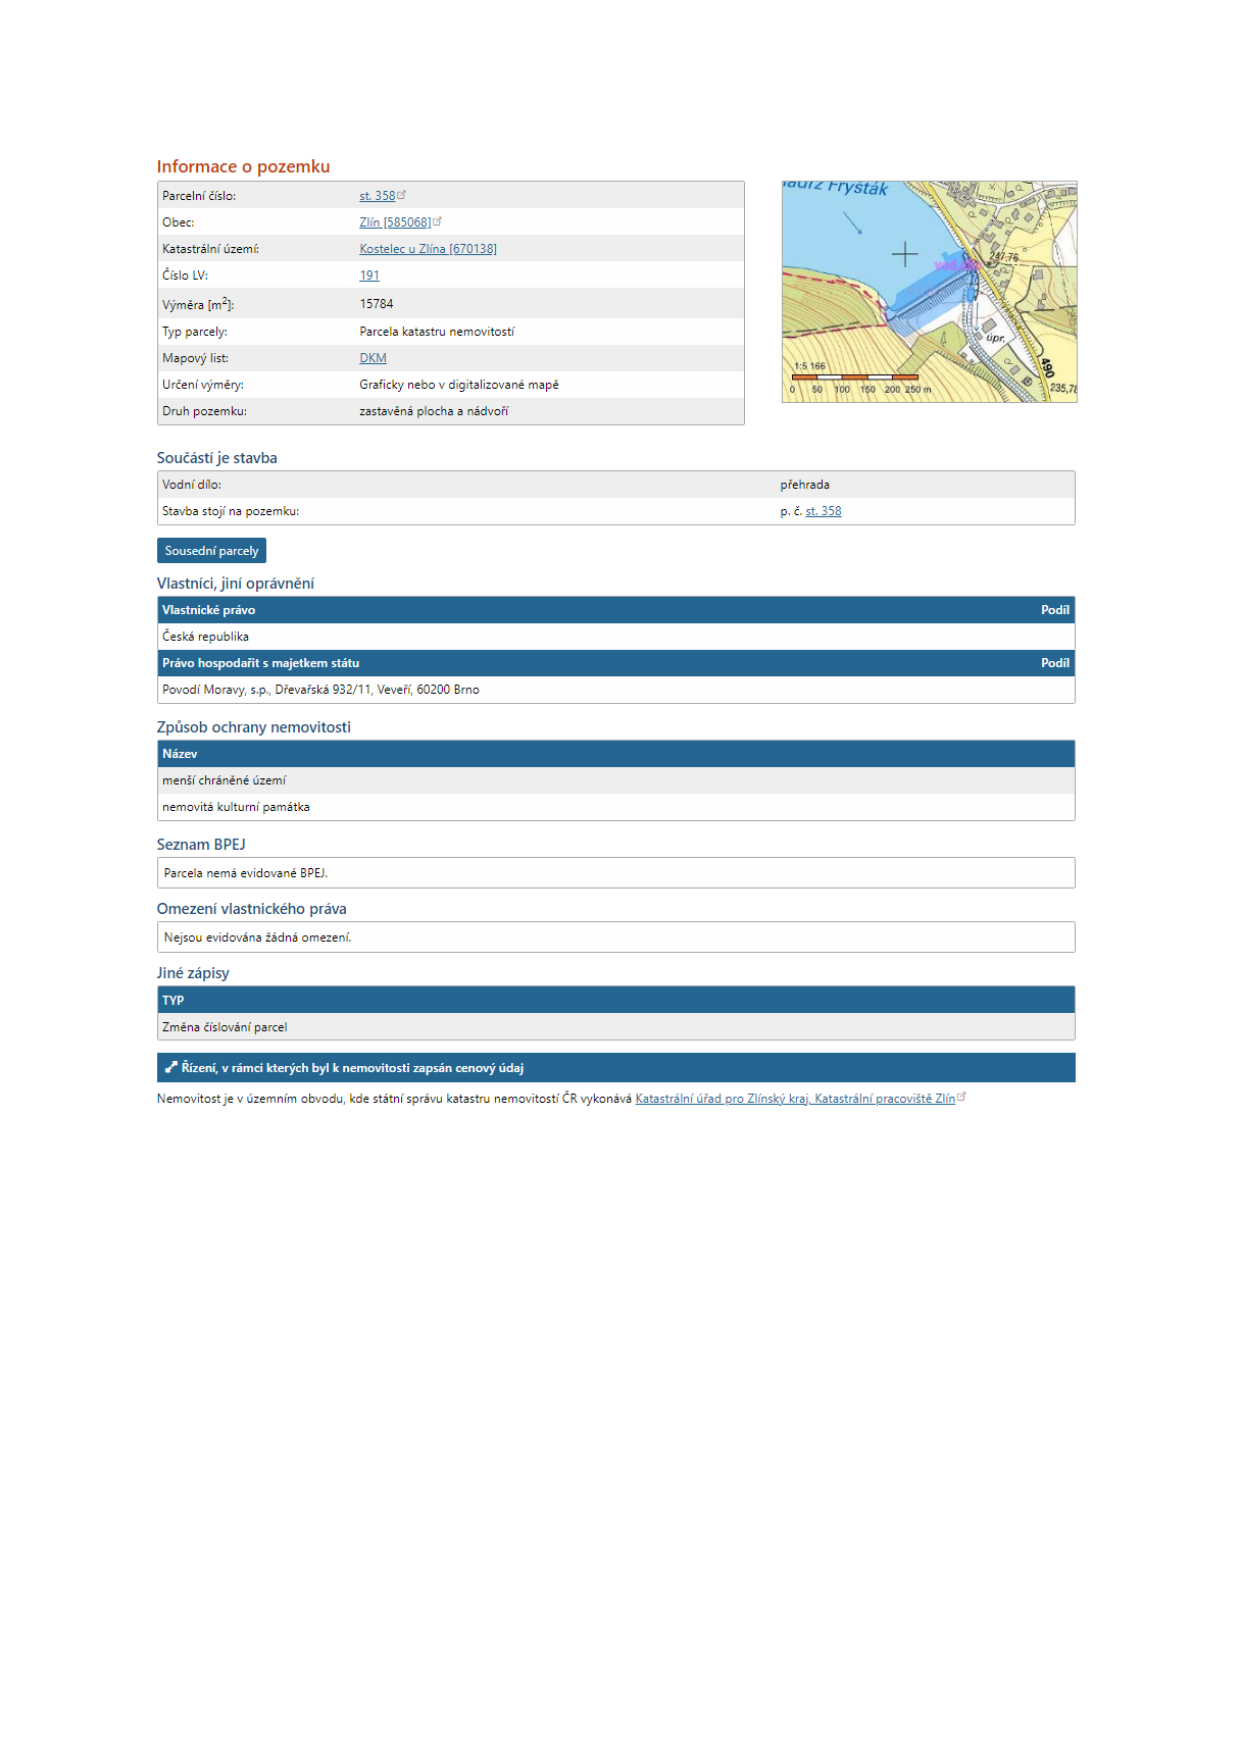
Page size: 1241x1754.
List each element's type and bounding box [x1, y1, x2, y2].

picture [147, 147, 1093, 1116]
